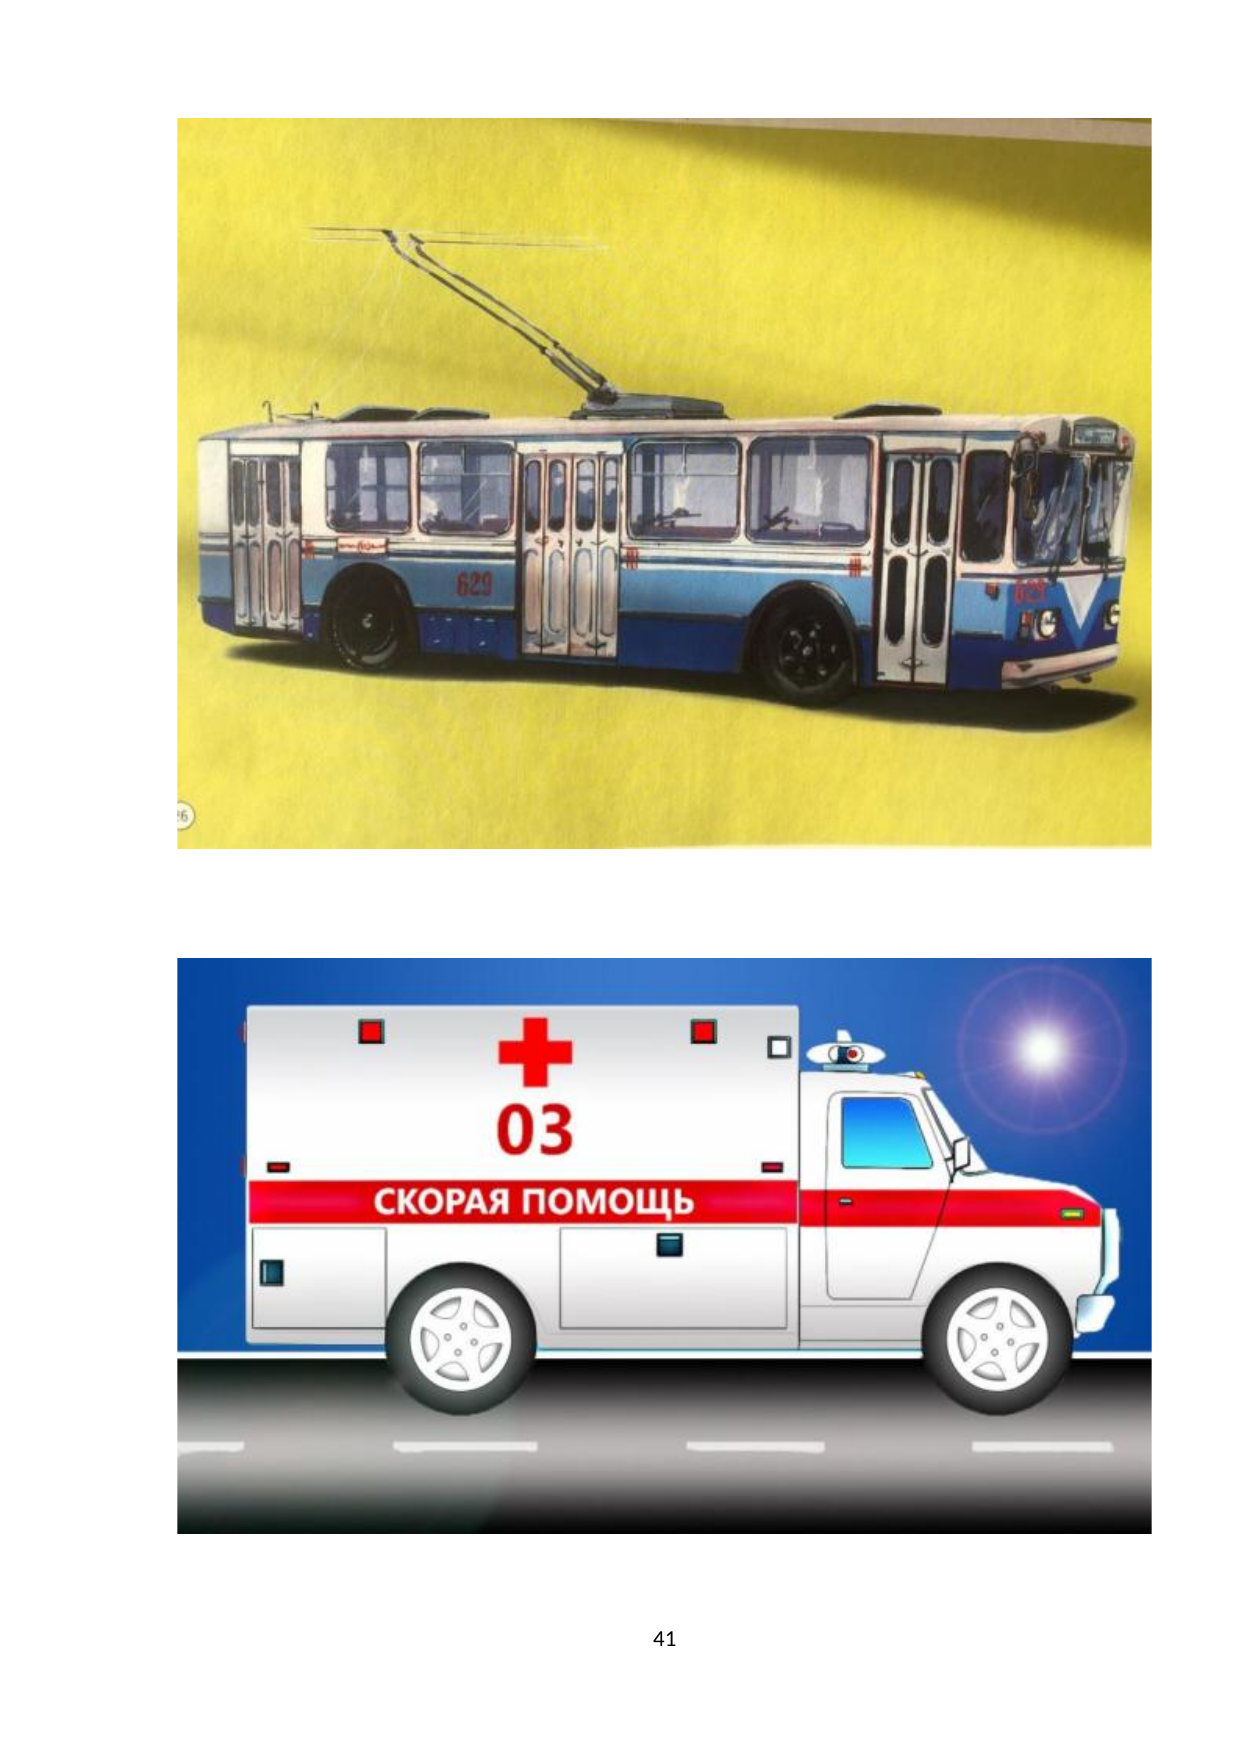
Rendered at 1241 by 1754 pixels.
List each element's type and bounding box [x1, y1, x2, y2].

picture [177, 118, 1152, 849]
picture [177, 958, 1152, 1534]
